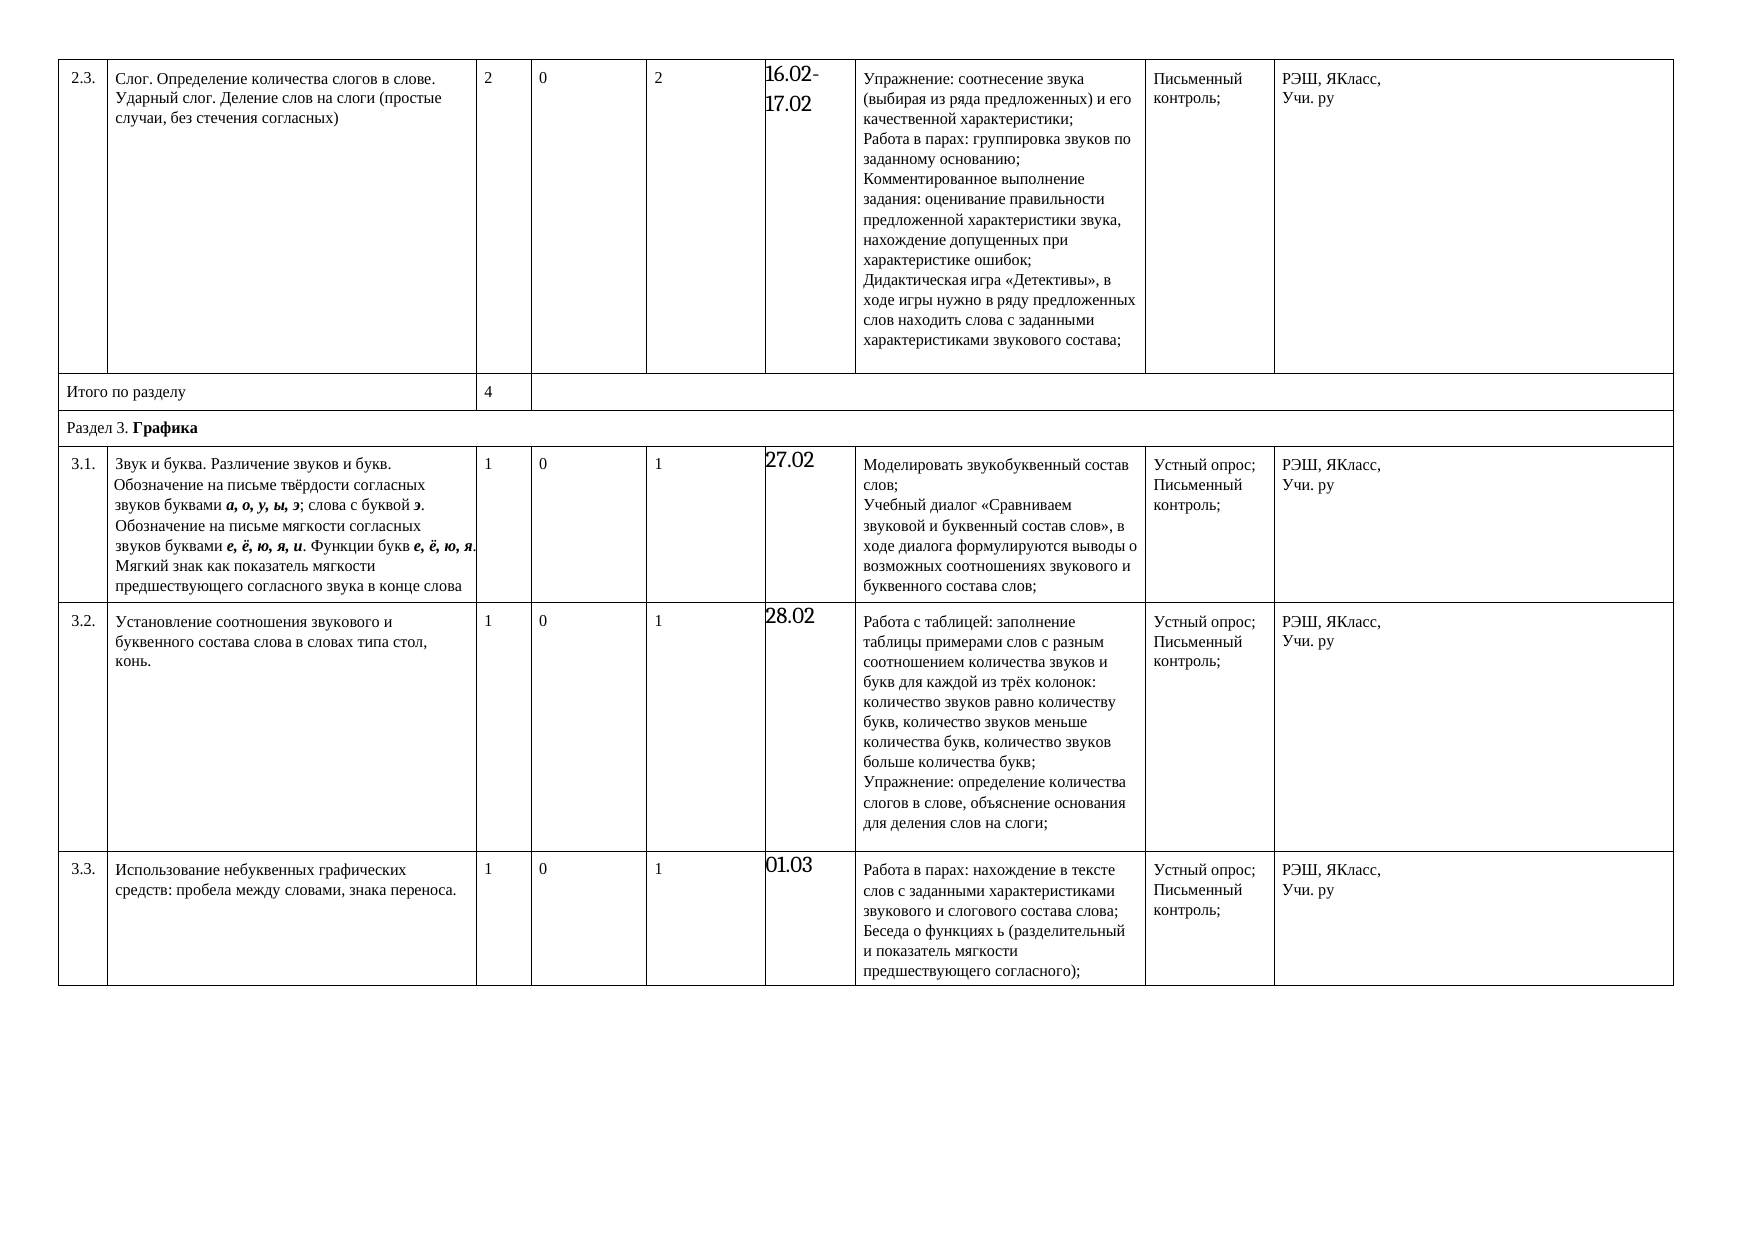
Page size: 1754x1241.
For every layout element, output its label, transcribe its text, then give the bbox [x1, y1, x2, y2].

table_cell 3.2. [59, 603, 107, 851]
table_cell Раздел 3. Графика [59, 411, 1673, 446]
table_cell Работа с таблицей: заполнение таблицы примерами слов с разным соотношением количества звуков и букв для каждой из трёх колонок: количество звуков равно количеству букв, количество звуков меньше количества букв, количество звуков больше количества букв; Упражнение: определение количества слогов в слове, объяс​нение основания для деления слов на слоги; [856, 603, 1145, 851]
table_cell 1 [647, 852, 765, 985]
table_header РЭШ, ЯКласс, Учи. ру [1275, 60, 1673, 373]
table_cell Моделировать звуко​буквенный состав слов; Учебный диалог «Сравниваем звуковой и буквенный состав слов», в ходе диалога формулируются выводы о возможных соотношениях звукового и буквенного состава слов; [856, 447, 1145, 602]
table_cell [532, 374, 1673, 409]
table_cell 3.1. [59, 447, 107, 602]
table_cell Работа в парах: нахождение в тексте слов с заданными характеристиками звукового и слогового состава слова; Беседа о функциях ь (разделительный и показатель мягко​сти предшествующего согласного); [856, 852, 1145, 985]
table_cell Установление соотношения звукового и буквенного состава слова в словах типа стол, конь. [108, 603, 476, 851]
table_cell Устный опрос; Письменный контроль; [1146, 603, 1274, 851]
table_cell Устный опрос; Письменный контроль; [1146, 447, 1274, 602]
table_cell 28.02 [766, 603, 855, 851]
table_cell 01.03 [766, 852, 855, 985]
table_cell РЭШ, ЯКласс, Учи. ру [1275, 447, 1673, 602]
table_header Слог. Определение количества слогов в слове. Ударный слог. Деление слов на слоги (простые случаи, без стечения согласных) [108, 60, 476, 373]
table_cell 1 [647, 603, 765, 851]
table_cell 27.02 [766, 447, 855, 602]
table_cell 0 [532, 447, 646, 602]
table_cell 1 [477, 603, 531, 851]
table_header 16.02-17.02 [766, 60, 855, 373]
table_cell 1 [647, 447, 765, 602]
table_cell РЭШ, ЯКласс, Учи. ру [1275, 852, 1673, 985]
table_cell 4 [477, 374, 531, 409]
table_header 2.3. [59, 60, 107, 373]
table_header 0 [532, 60, 646, 373]
table_cell Использование небуквенных графических средств: пробела между словами, знака переноса. [108, 852, 476, 985]
table_cell 0 [532, 852, 646, 985]
table_header Письменный контроль; [1146, 60, 1274, 373]
table_cell РЭШ, ЯКласс, Учи. ру [1275, 603, 1673, 851]
table_header Упражнение: соотнесение звука (выбирая из ряда предло​женных) и его качественной характеристики; Работа в парах: группировка звуков по заданному основанию; Комментированное выполнение задания: оценивание правильности предложенной характеристики звука, нахож​дение допущенных при характеристике ошибок; Дидактическая игра «Детективы», в ходе игры нужно в ряду предложенных слов находить слова с заданными характеристиками звукового состава; [856, 60, 1145, 373]
table_cell Итого по разделу [59, 374, 476, 409]
table_cell Устный опрос; Письменный контроль; [1146, 852, 1274, 985]
table_cell 1 [477, 852, 531, 985]
table_cell Звук и буква. Различение звуков и букв. Обозначение на письме твёрдости согласных звуков буквами а, о, у, ы, э; слова с буквой э. Обозначение на письме мягкости согласных звуков буквами е, ё, ю, я, и. Функции букв е, ё, ю, я. Мягкий знак как показатель мягкости предшествующего согласного звука в конце слова [108, 447, 476, 602]
table_header 2 [477, 60, 531, 373]
table_cell 3.3. [59, 852, 107, 985]
table_cell 0 [532, 603, 646, 851]
table_header 2 [647, 60, 765, 373]
table_cell 1 [477, 447, 531, 602]
